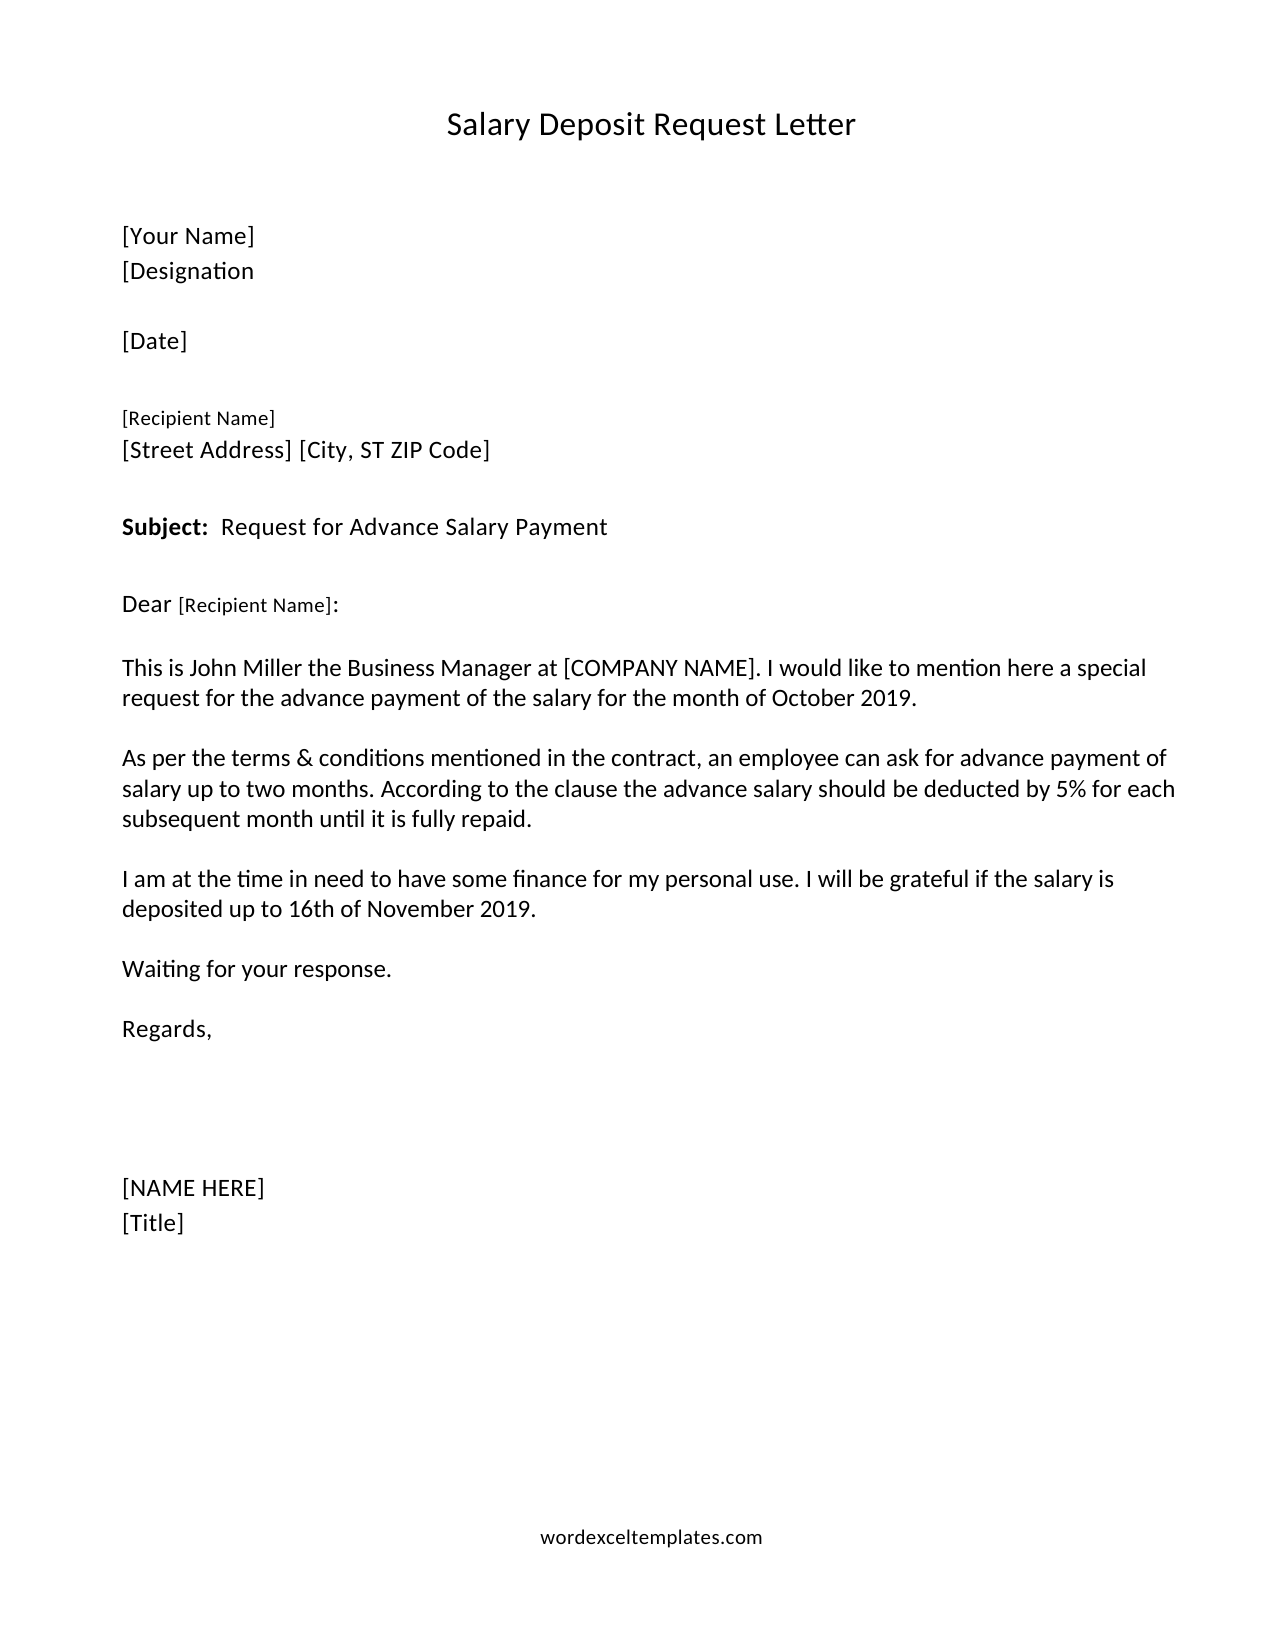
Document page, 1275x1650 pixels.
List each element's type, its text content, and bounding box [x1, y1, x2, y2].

text [Designation [122, 255, 1181, 285]
text Waiting for your response. [122, 953, 1181, 984]
text As per the terms & conditions mentioned in the contract, an employee can ask for advance payment of salary up to two months. According to the clause the advance salary should be deducted by 5% for each subsequent month until it is fully repaid. [122, 742, 1181, 834]
text This is John Miller the Business Manager at [COMPANY NAME]. I would like to mention here a special request for the advance payment of the salary for the month of October 2019. [122, 652, 1181, 713]
text Regards, [122, 1013, 1181, 1043]
text I am at the time in need to have some finance for my personal use. I will be grateful if the salary is deposited up to 16th of November 2019. [122, 863, 1181, 924]
text [NAME HERE] [122, 1172, 1181, 1202]
text Salary Deposit Request Letter [122, 103, 1181, 144]
text Subject: Request for Advance Salary Payment [122, 511, 1181, 542]
text [Your Name] [122, 220, 1181, 250]
text Dear : [122, 588, 1181, 618]
